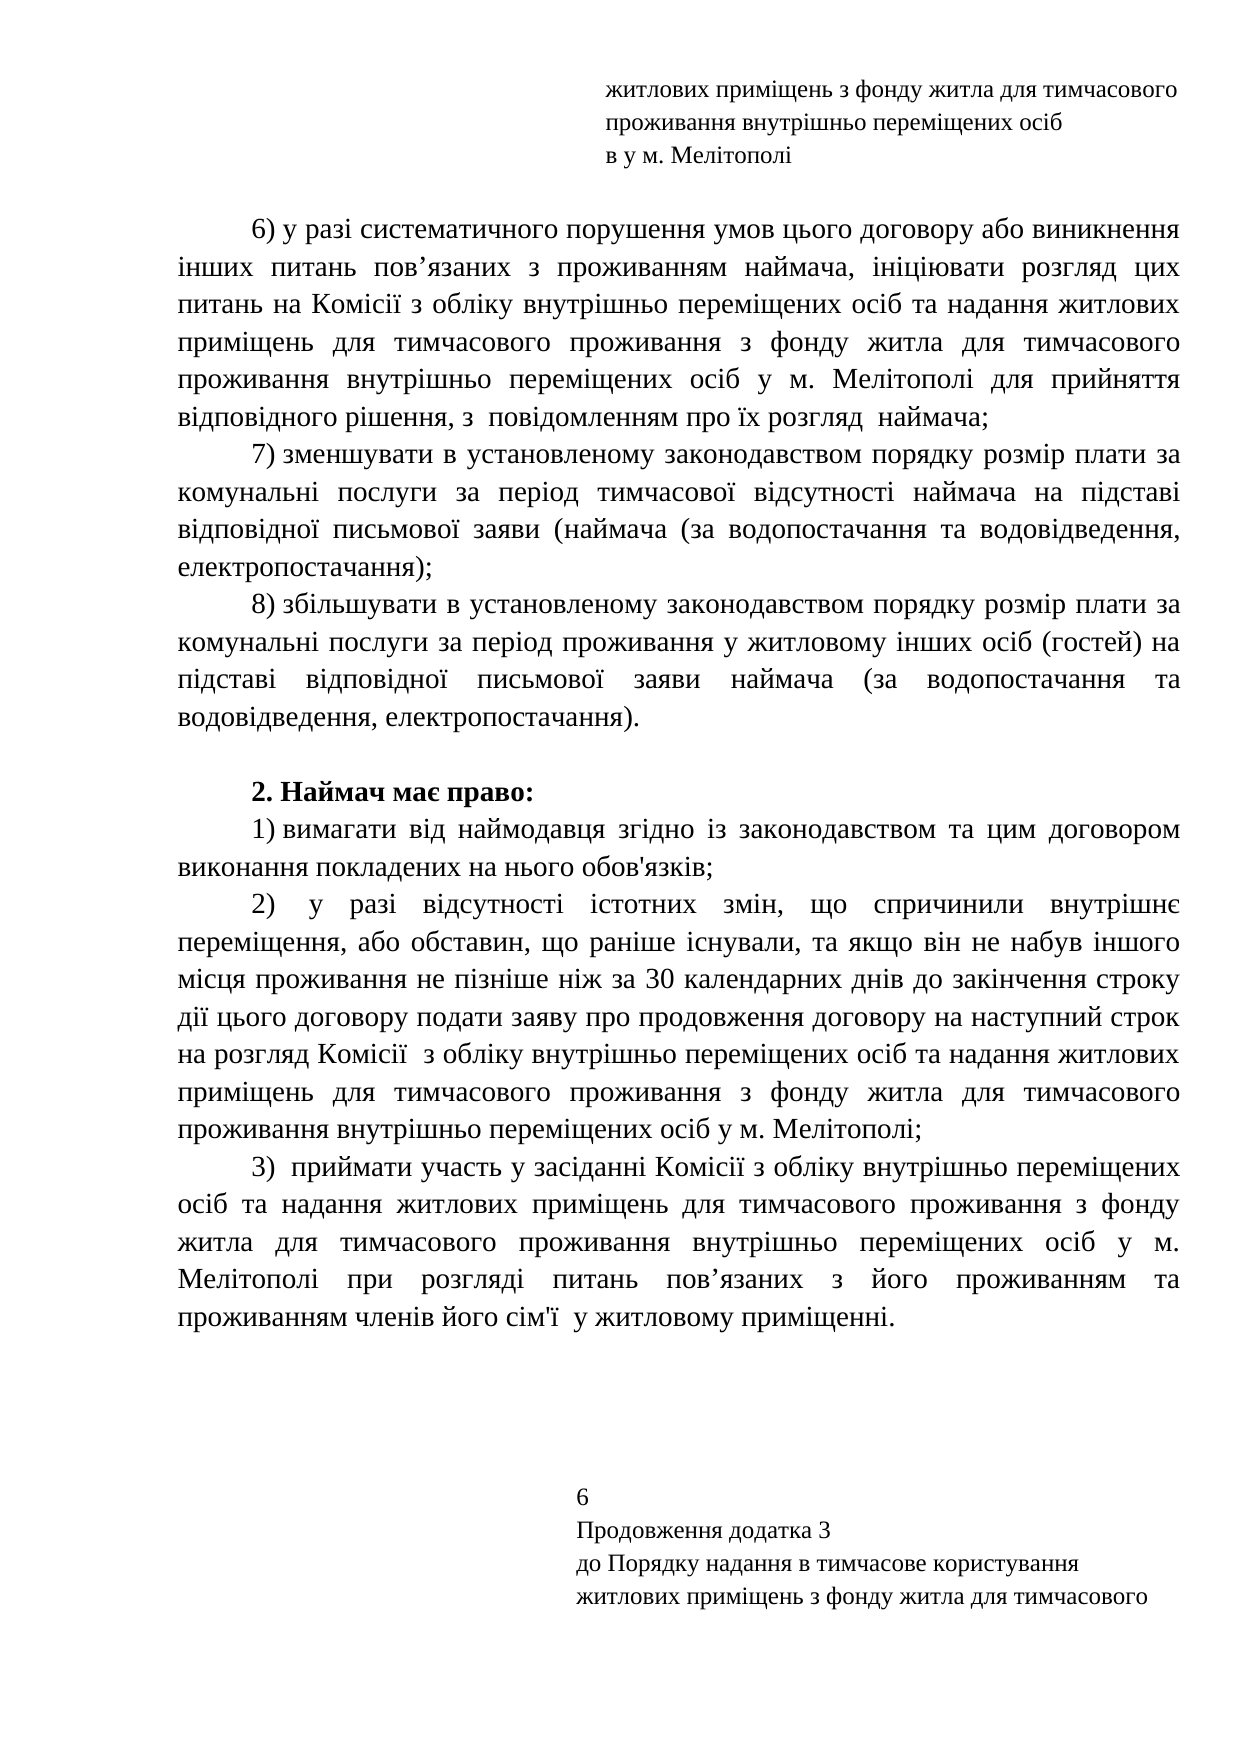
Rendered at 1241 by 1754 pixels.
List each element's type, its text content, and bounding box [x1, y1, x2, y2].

text 1) вимагати від наймодавця згідно із законодавством та цим договором виконання покладених на нього обов'язків; [177, 807, 1181, 882]
text 8) збільшувати в установленому законодавством порядку розмір плати за комунальні послуги за період проживання у житловому інших осіб (гостей) на підставі відповідної письмової заяви наймача (за водопостачання та водовідведення, електропостачання). [177, 582, 1181, 732]
text 3) приймати участь у засіданні Комісії з обліку внутрішньо переміщених осіб та надання житлових приміщень для тимчасового проживання з фонду житла для тимчасового проживання внутрішньо переміщених осіб у м. Мелітополі при розгляді питань пов’язаних з його проживанням та проживанням членів його сім'ї у житловому приміщенні. [177, 1145, 1181, 1332]
text 6 [177, 1482, 1181, 1511]
text Продовження додатка 3 [177, 1515, 1181, 1544]
text 2) у разі відсутності істотних змін, що спричинили внутрішнє переміщення, або обставин, що раніше існували, та якщо він не набув іншого місця проживання не пізніше ніж за 30 календарних днів до закінчення строку дії цього договору подати заяву про продовження договору на наступний строк на розгляд Комісії з обліку внутрішньо переміщених осіб та надання житлових приміщень для тимчасового проживання з фонду житла для тимчасового проживання внутрішньо переміщених осіб у м. Мелітополі; [177, 882, 1181, 1145]
text 7) зменшувати в установленому законодавством порядку розмір плати за комунальні послуги за період тимчасової відсутності наймача на підставі відповідної письмової заяви (наймача (за водопостачання та водовідведення, електропостачання); [177, 432, 1181, 582]
text 2. Наймач має право: [177, 770, 1181, 807]
text 6) у разі систематичного порушення умов цього договору або виникнення інших питань пов’язаних з проживанням наймача, ініціювати розгляд цих питань на Комісії з обліку внутрішньо переміщених осіб та надання житлових приміщень для тимчасового проживання з фонду житла для тимчасового проживання внутрішньо переміщених осіб у м. Мелітополі для прийняття відповідного рішення, з повідомленням про їх розгляд наймача; [177, 207, 1181, 432]
text житлових приміщень з фонду житла для тимчасового [177, 74, 1181, 103]
text в у м. Мелітополі [177, 140, 1181, 169]
text проживання внутрішньо переміщених осіб [177, 107, 1181, 136]
text до Порядку надання в тимчасове користування [177, 1548, 1181, 1577]
text житлових приміщень з фонду житла для тимчасового [177, 1581, 1181, 1610]
